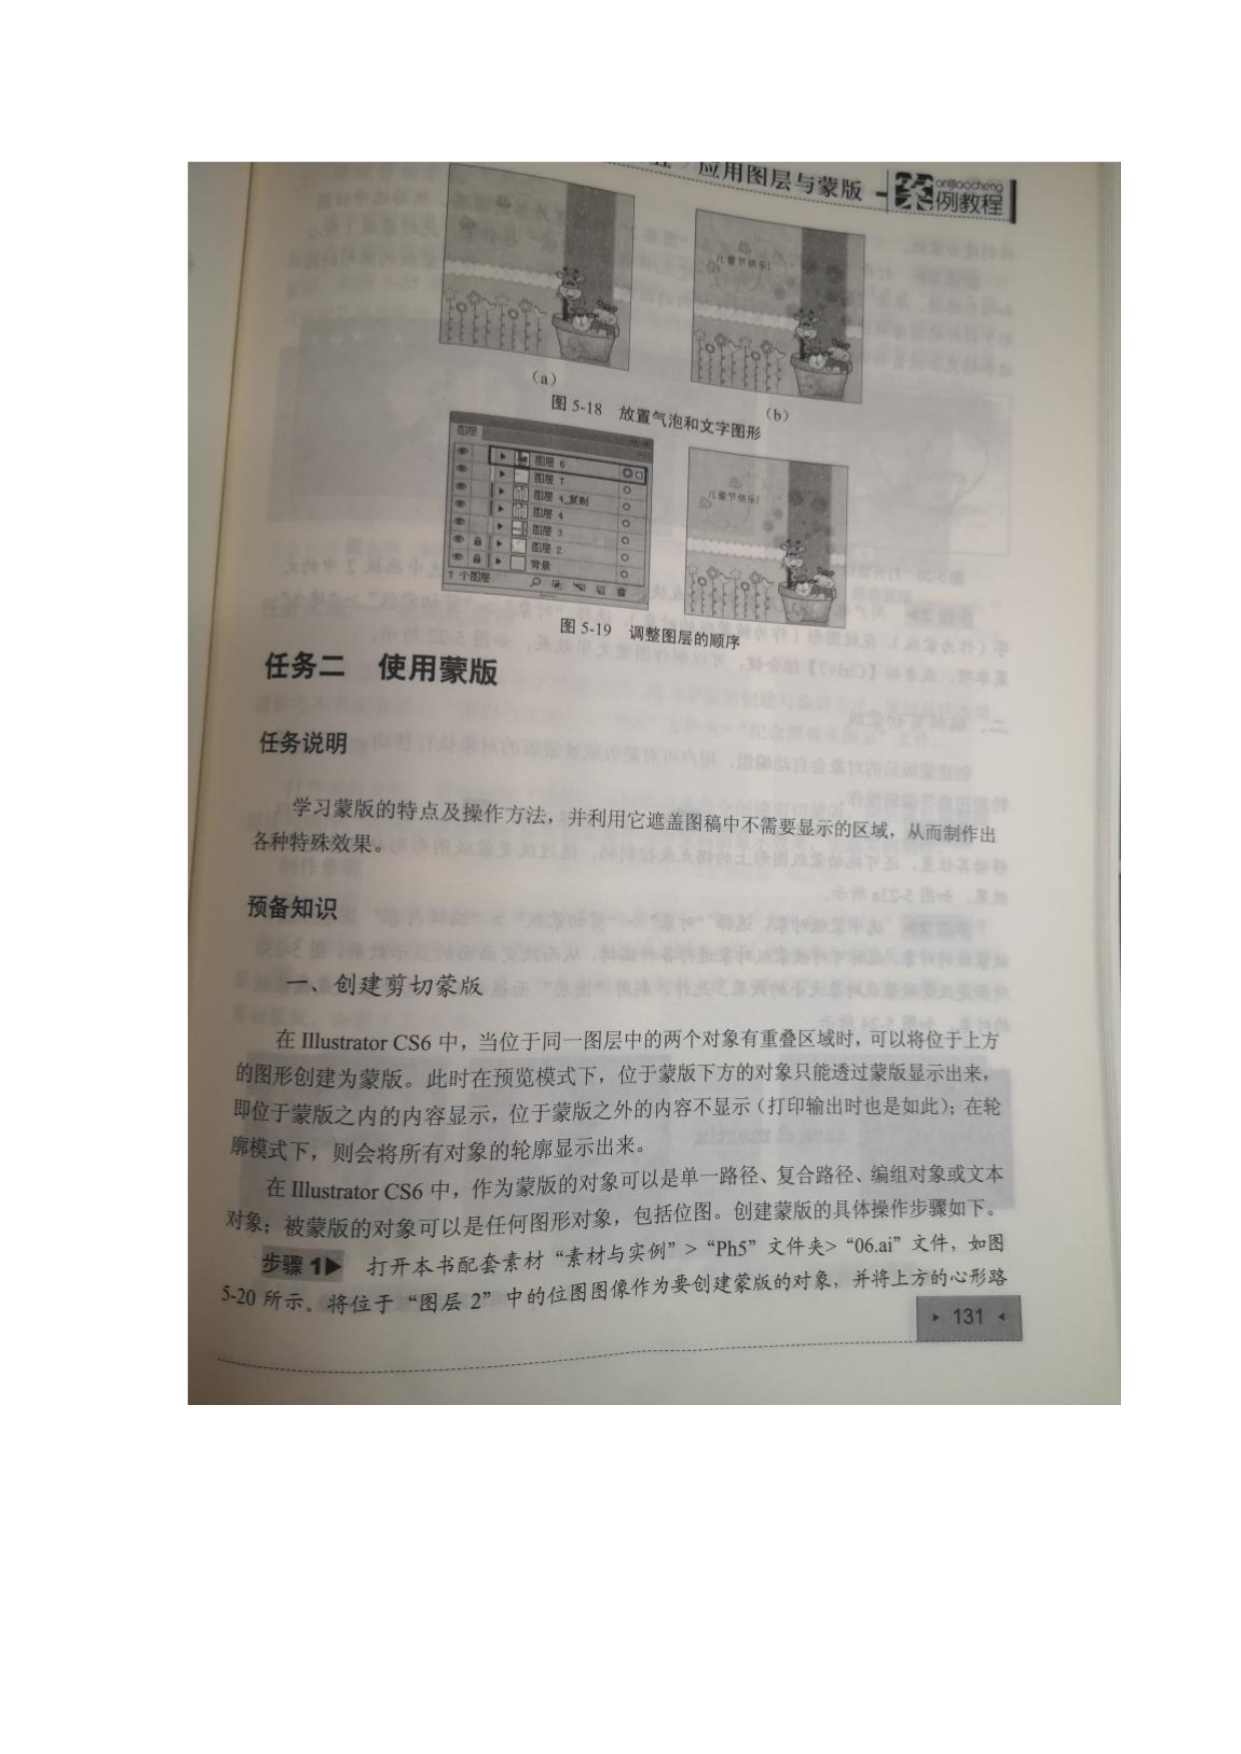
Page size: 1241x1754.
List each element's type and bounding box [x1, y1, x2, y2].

picture [189, 163, 1121, 1404]
